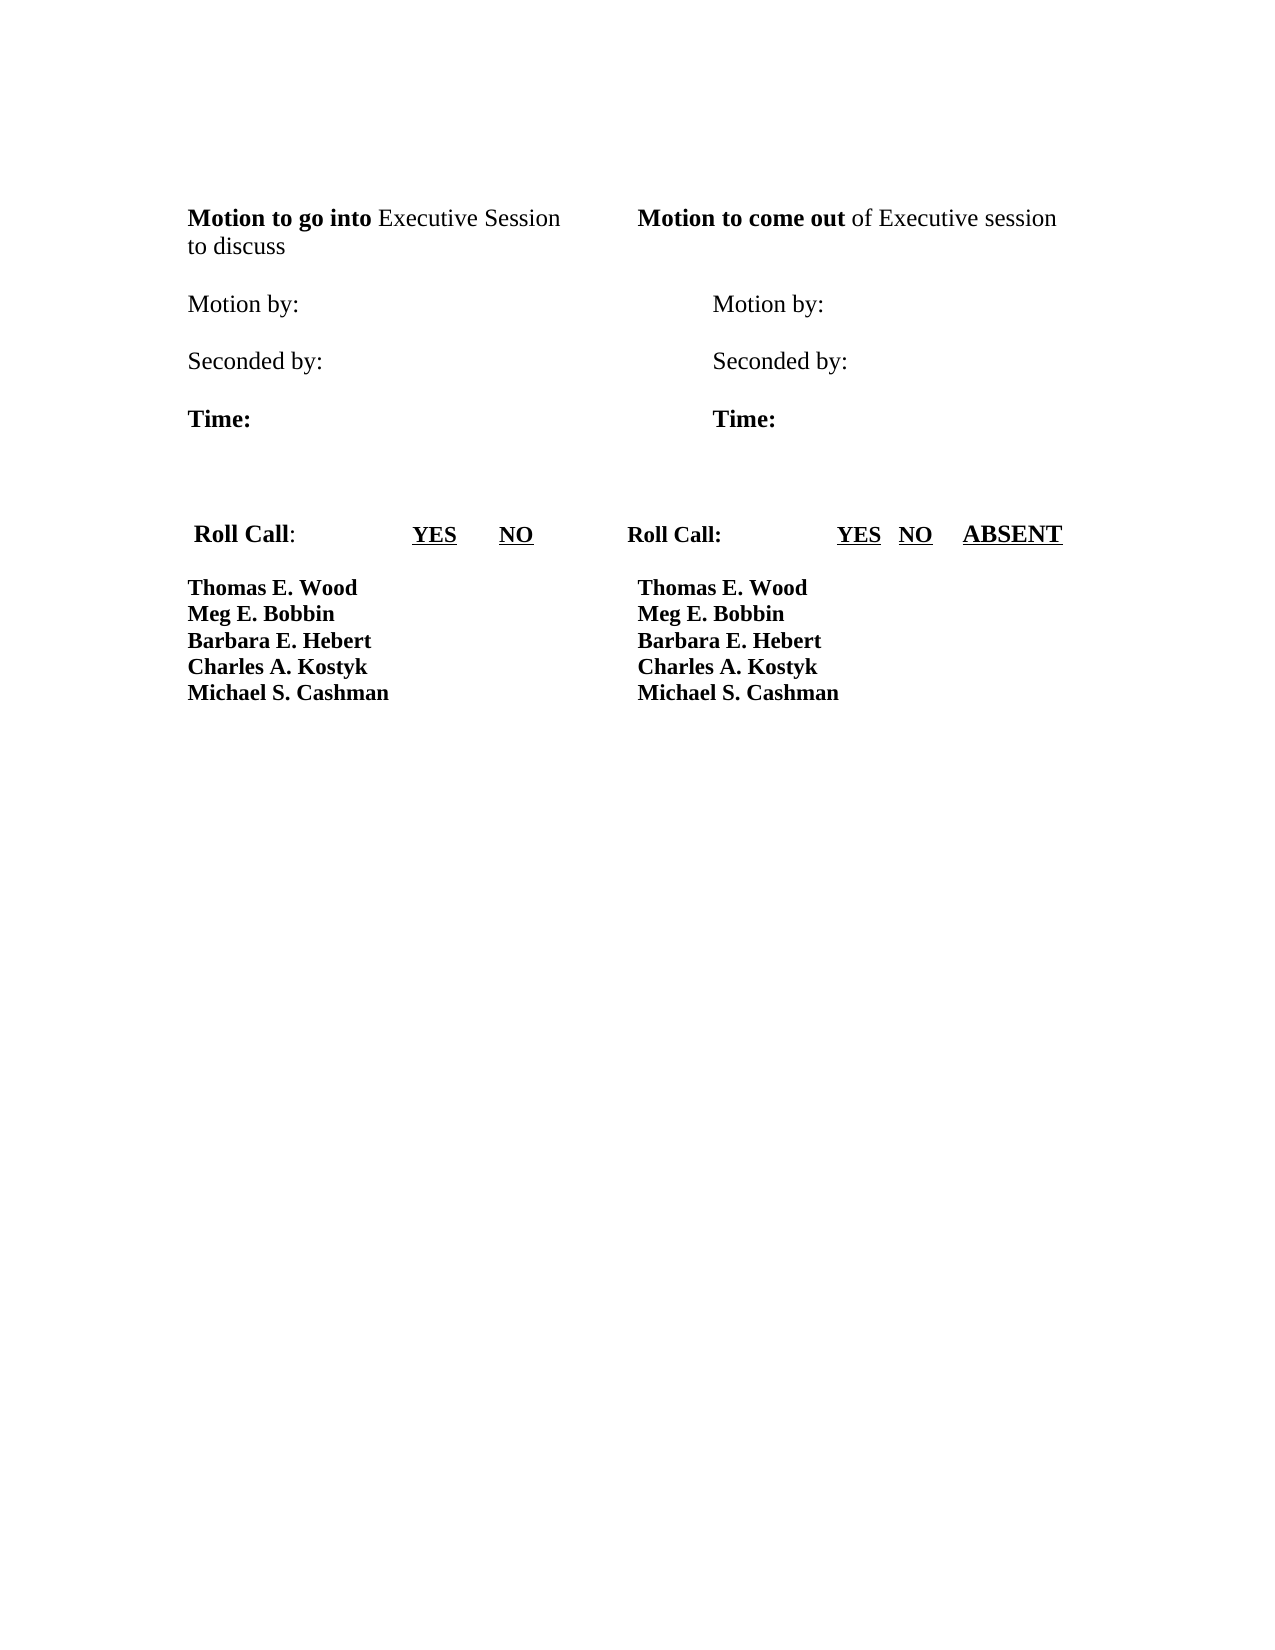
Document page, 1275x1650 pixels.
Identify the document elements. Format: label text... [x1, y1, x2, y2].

text Roll Call: YES NO Roll Call: YES NO ABSENT [187, 519, 1087, 548]
text Barbara E. Hebert Barbara E. Hebert [187, 627, 1087, 653]
text Charles A. Kostyk Charles A. Kostyk [187, 653, 1087, 679]
text Seconded by: Seconded by: [187, 346, 1087, 375]
text E. Wood E. Wood [187, 574, 1087, 600]
text Meg E. Bobbin Meg E. Bobbin [187, 600, 1087, 627]
text Motion to go into Executive Session Motion to come out of Executive session [187, 203, 1087, 231]
text Motion by: Motion by: [187, 289, 1087, 318]
subtitle Time: Time: [187, 404, 1087, 433]
text to discuss [187, 231, 1087, 260]
text Michael S. Cashman Michael S. Cashman [187, 679, 1087, 706]
